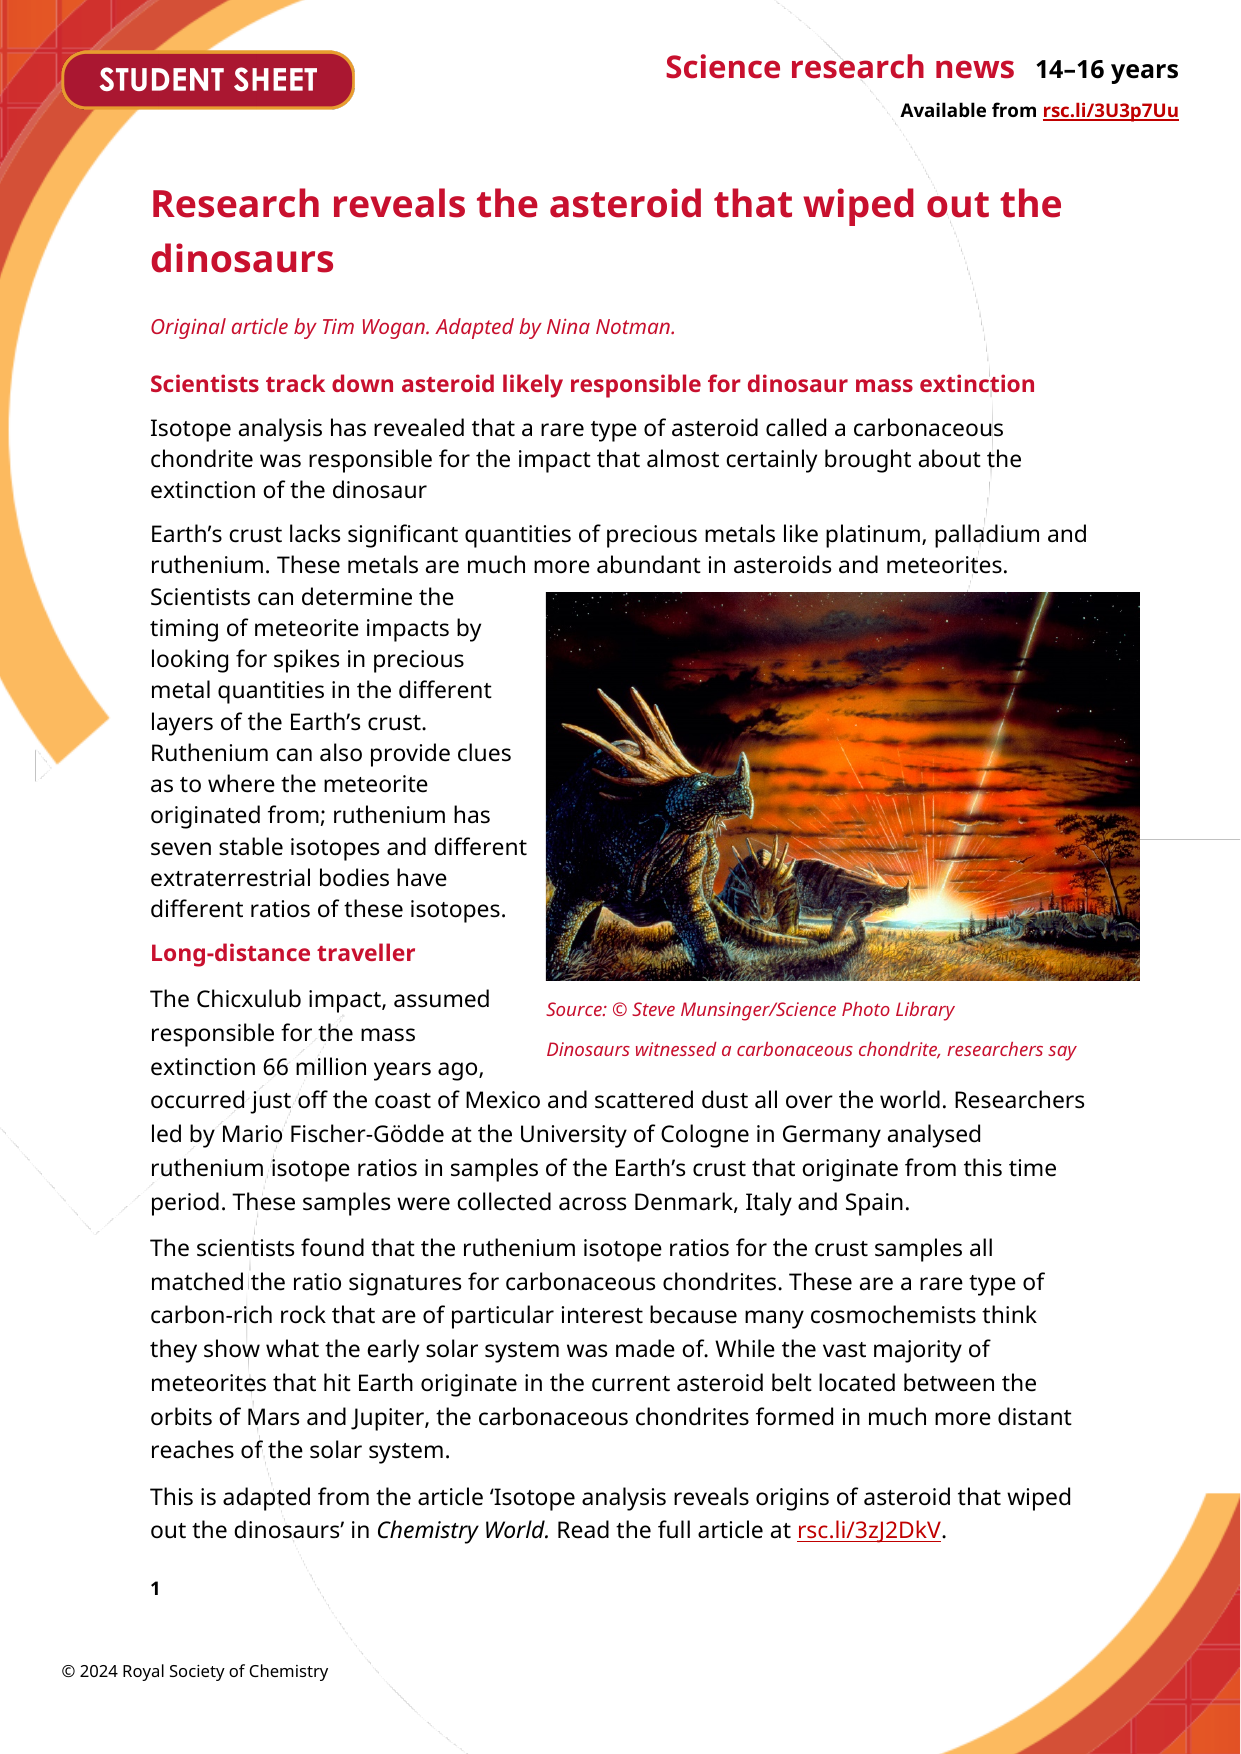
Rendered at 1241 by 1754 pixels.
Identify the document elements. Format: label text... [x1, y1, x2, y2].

text The scientists found that the ruthenium isotope ratios for the crust samples all matched the ratio signatures for carbonaceous chondrites. These are a rare type of carbon-rich rock that are of particular interest because many cosmochemists think they show what the early solar system was made of. While the vast majority of meteorites that hit Earth originate in the current asteroid belt located between the orbits of Mars and Jupiter, the carbonaceous chondrites formed in much more distant reaches of the solar system. [150, 1232, 1090, 1466]
text The Chicxulub impact, assumed responsible for the mass extinction 66 million years ago, occurred just off the coast of Mexico and scattered dust all over the world. Researchers led by Mario Fischer-Gödde at the University of Cologne in Germany analysed ruthenium isotope ratios in samples of the Earth’s crust that originate from this time period. These samples were collected across Denmark, Italy and Spain. [150, 983, 1090, 1217]
text Isotope analysis has revealed that a rare type of asteroid called a carbonaceous chondrite was responsible for the impact that almost certainly brought about the extinction of the dinosaur [150, 412, 1090, 506]
text This is adapted from the article ‘Isotope analysis reveals origins of asteroid that wiped out the dinosaurs’ in Chemistry World. Read the full article at rsc.li/3zJ2DkV. [150, 1481, 1090, 1546]
text Earth’s crust lacks significant quantities of precious metals like platinum, palladium and ruthenium. These metals are much more abundant in asteroids and meteorites. Scientists can determine the timing of meteorite impacts by looking for spikes in precious metal quantities in the different layers of the Earth’s crust. Ruthenium can also provide clues as to where the meteorite originated from; ruthenium has seven stable isotopes and different extraterrestrial bodies have different ratios of these isotopes. [150, 518, 1090, 924]
text Scientists track down asteroid likely responsible for dinosaur mass extinction [150, 368, 1090, 399]
text Long-distance traveller [150, 937, 545, 968]
picture [61, 50, 355, 110]
text Original article by Tim Wogan. Adapted by Nina Notman. [150, 312, 1090, 341]
text Research reveals the asteroid that wiped out the dinosaurs [150, 177, 1090, 283]
picture [545, 592, 1140, 981]
